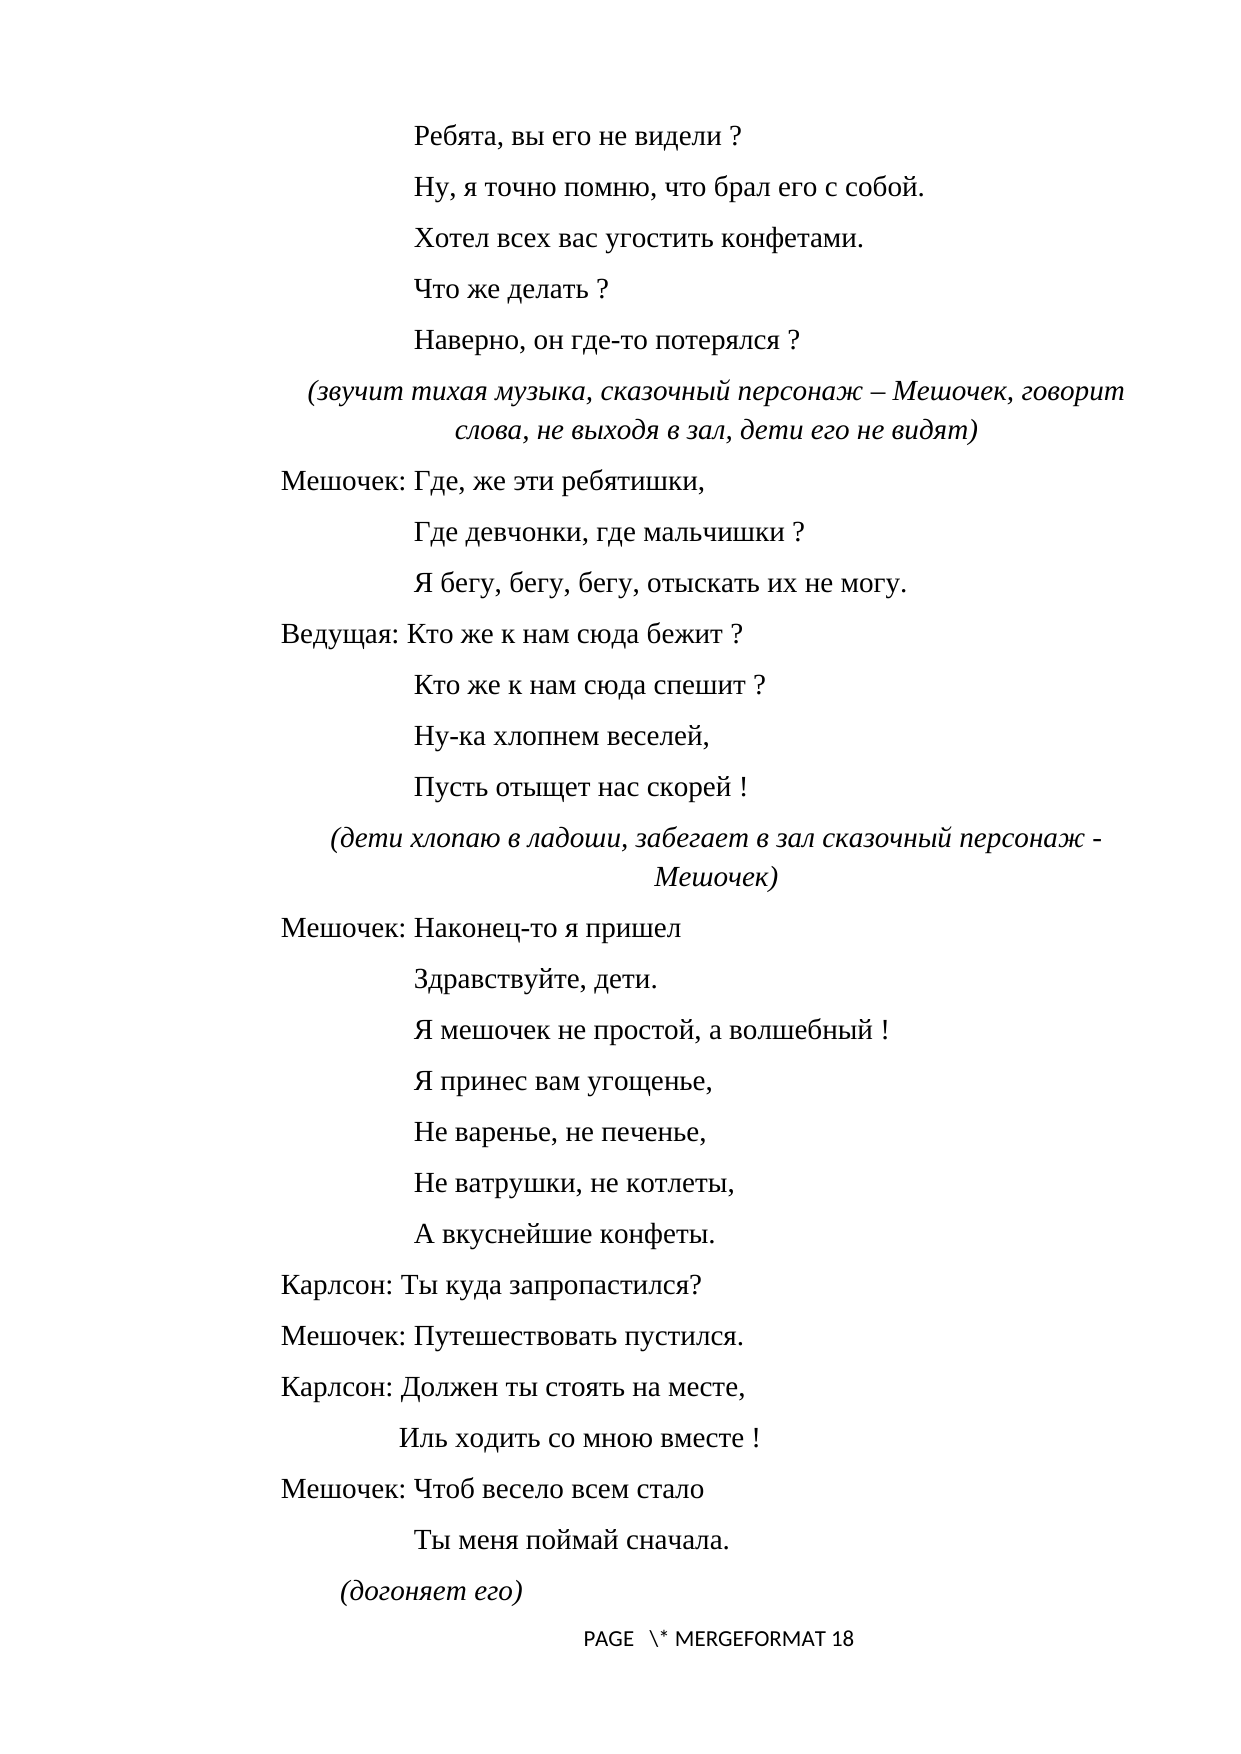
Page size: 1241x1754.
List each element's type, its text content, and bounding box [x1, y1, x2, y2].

text Здравствуйте, дети. [281, 961, 1152, 994]
text Хотел всех вас угостить конфетами. [281, 220, 1152, 254]
text Кто же к нам сюда спешит ? [281, 667, 1152, 701]
text Что же делать ? [281, 271, 1152, 305]
text Я бегу, бегу, бегу, отыскать их не могу. [281, 565, 1152, 598]
text Мешочек: Наконец-то я пришел [281, 910, 1152, 943]
text Не варенье, не печенье, [281, 1114, 1152, 1147]
text Ну-ка хлопнем веселей, [281, 718, 1152, 752]
text Я мешочек не простой, а волшебный ! [281, 1012, 1152, 1045]
text Где девчонки, где мальчишки ? [281, 514, 1152, 547]
text (дети хлопаю в ладоши, забегает в зал сказочный персонаж - Мешочек) [281, 820, 1152, 892]
text Ребята, вы его не видели ? [281, 118, 1152, 152]
text Ты меня поймай сначала. [281, 1522, 1152, 1556]
text Иль ходить со мною вместе ! [281, 1420, 1152, 1454]
text Я принес вам угощенье, [281, 1063, 1152, 1096]
text Ведущая: Кто же к нам сюда бежит ? [281, 616, 1152, 649]
text Пусть отыщет нас скорей ! [281, 769, 1152, 803]
text А вкуснейшие конфеты. [281, 1216, 1152, 1249]
text Карлсон: Должен ты стоять на месте, [281, 1369, 1152, 1403]
text (звучит тихая музыка, сказочный персонаж – Мешочек, говорит слова, не выходя в зал, дети его не видят) [281, 373, 1152, 445]
text Не ватрушки, не котлеты, [281, 1165, 1152, 1198]
text (догоняет его) [281, 1573, 1152, 1607]
text Ну, я точно помню, что брал его с собой. [281, 169, 1152, 203]
text Мешочек: Путешествовать пустился. [281, 1318, 1152, 1352]
text Наверно, он где-то потерялся ? [281, 322, 1152, 356]
text Мешочек: Где, же эти ребятишки, [281, 463, 1152, 496]
text Мешочек: Чтоб весело всем стало [281, 1471, 1152, 1505]
text Карлсон: Ты куда запропастился? [281, 1267, 1152, 1301]
